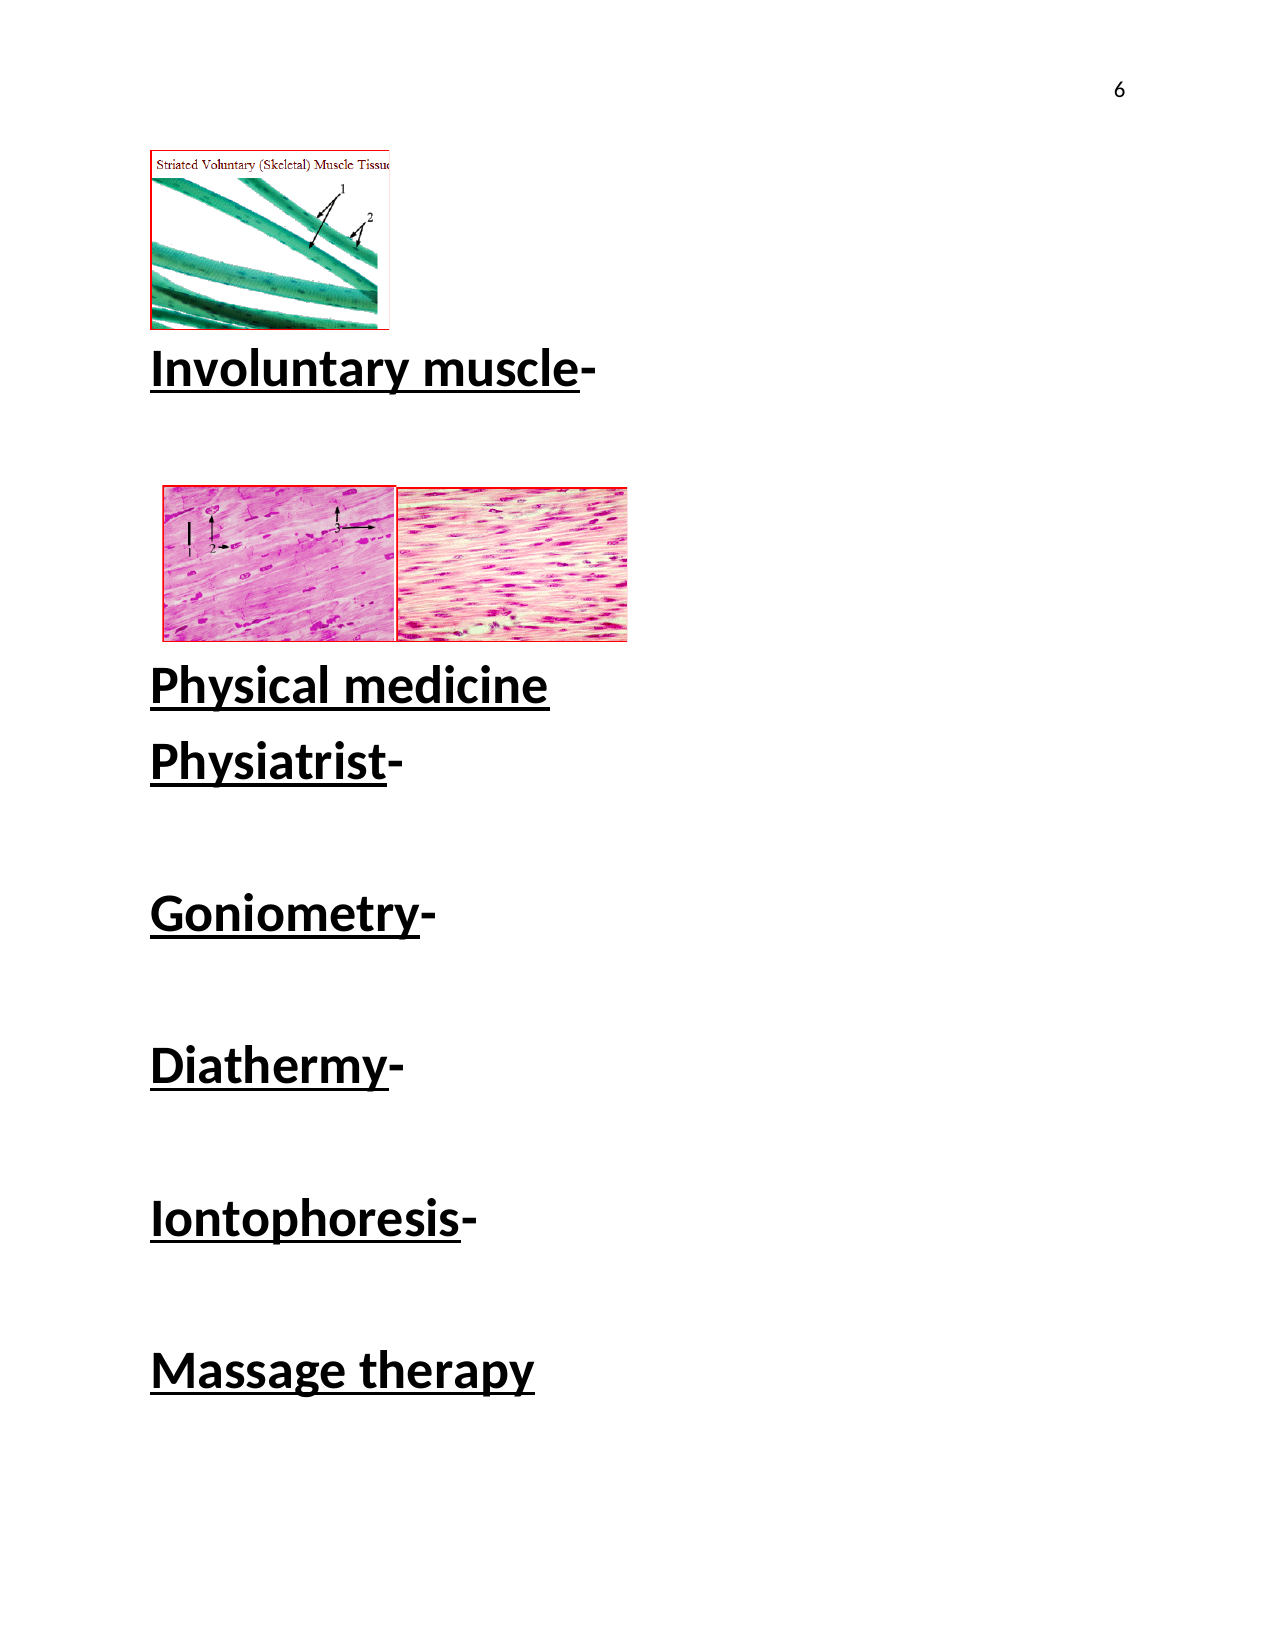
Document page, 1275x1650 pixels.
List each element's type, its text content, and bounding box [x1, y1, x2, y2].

text Iontophoresis- [150, 1183, 1125, 1249]
text Physical medicine [150, 651, 1125, 717]
text Goniometry- [150, 879, 1125, 945]
text Involuntary muscle- [150, 333, 1125, 399]
text Physiatrist- [150, 727, 1125, 793]
picture [150, 150, 390, 330]
text Diathermy- [150, 1031, 1125, 1097]
picture [162, 485, 628, 642]
text Massage therapy [150, 1335, 1125, 1402]
